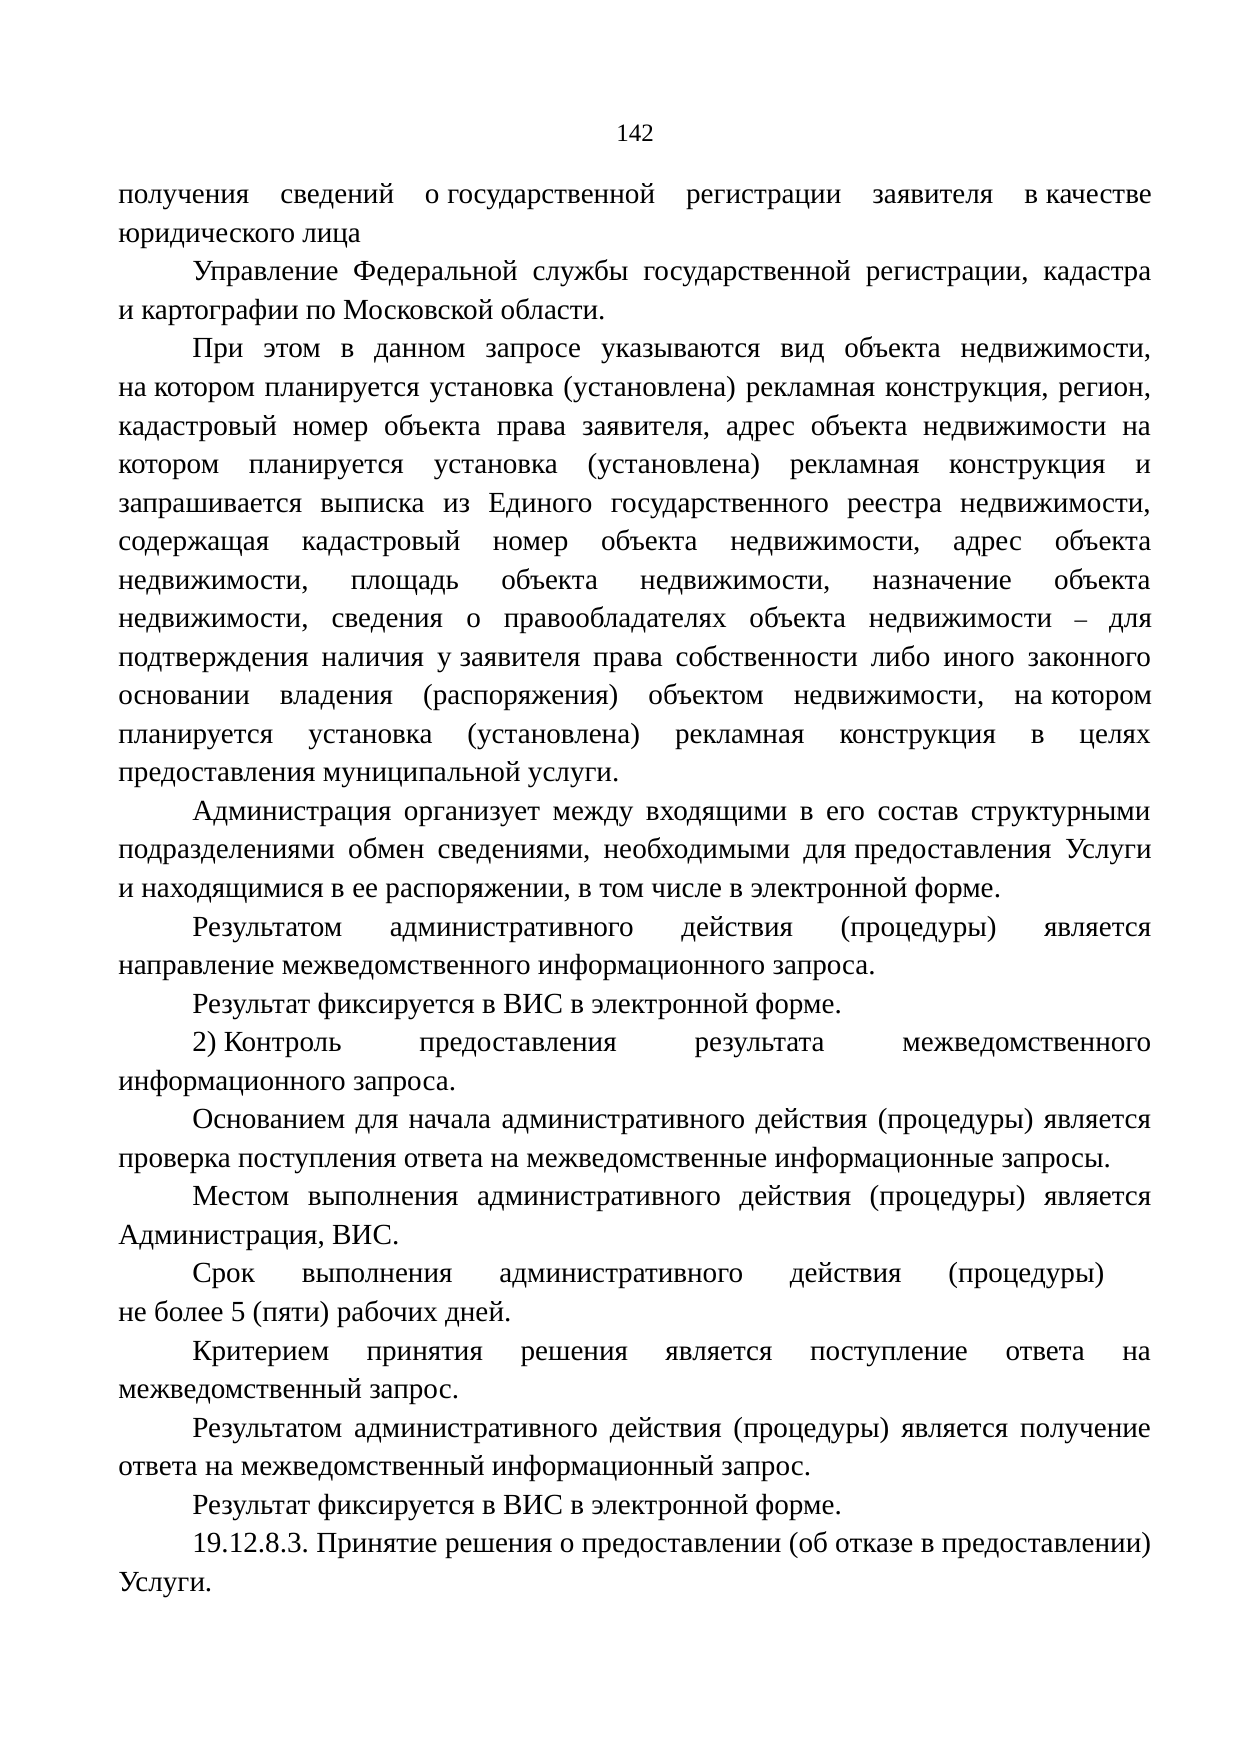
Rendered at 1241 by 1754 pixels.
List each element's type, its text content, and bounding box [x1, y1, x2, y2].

text Управление Федеральной службы государственной регистрации, кадастра и картографии по Московской области. [118, 253, 1152, 326]
text 19.12.8.3. Принятие решения о предоставлении (об отказе в предоставлении) Услуги. [118, 1525, 1152, 1597]
text Результат фиксируется в ВИС в электронной форме. [118, 1487, 1152, 1520]
text При этом в данном запросе указываются вид объекта недвижимости, на котором планируется установка (установлена) рекламная конструкция, регион, кадастровый номер объекта права заявителя, адрес объекта недвижимости на котором планируется установка (установлена) рекламная конструкция и запрашивается выписка из Единого государственного реестра недвижимости, содержащая кадастровый номер объекта недвижимости, адрес объекта недвижимости, площадь объекта недвижимости, назначение объекта недвижимости, сведения о правообладателях объекта недвижимости – для подтверждения наличия у заявителя права собственности либо иного законного основании владения (распоряжения) объектом недвижимости, на котором планируется установка (установлена) рекламная конструкция в целях предоставления муниципальной услуги. [118, 331, 1152, 788]
text Критерием принятия решения является поступление ответа на межведомственный запрос. [118, 1333, 1152, 1405]
text Результат фиксируется в ВИС в электронной форме. [118, 986, 1152, 1019]
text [118, 176, 1152, 248]
text 2) Контроль предоставления результата межведомственного информационного запроса. [118, 1024, 1152, 1096]
text Результатом административного действия (процедуры) является направление межведомственного информационного запроса. [118, 909, 1152, 981]
text Срок выполнения административного действия (процедуры) не более 5 (пяти) рабочих дней. [118, 1256, 1152, 1328]
text Результатом административного действия (процедуры) является получение ответа на межведомственный информационный запрос. [118, 1410, 1152, 1482]
text Администрация организует между входящими в его состав структурными подразделениями обмен сведениями, необходимыми для предоставления Услуги и находящимися в ее распоряжении, в том числе в электронной форме. [118, 793, 1152, 904]
text Основанием для начала административного действия (процедуры) является проверка поступления ответа на межведомственные информационные запросы. [118, 1101, 1152, 1173]
text Местом выполнения административного действия (процедуры) является Администрация, ВИС. [118, 1178, 1152, 1251]
